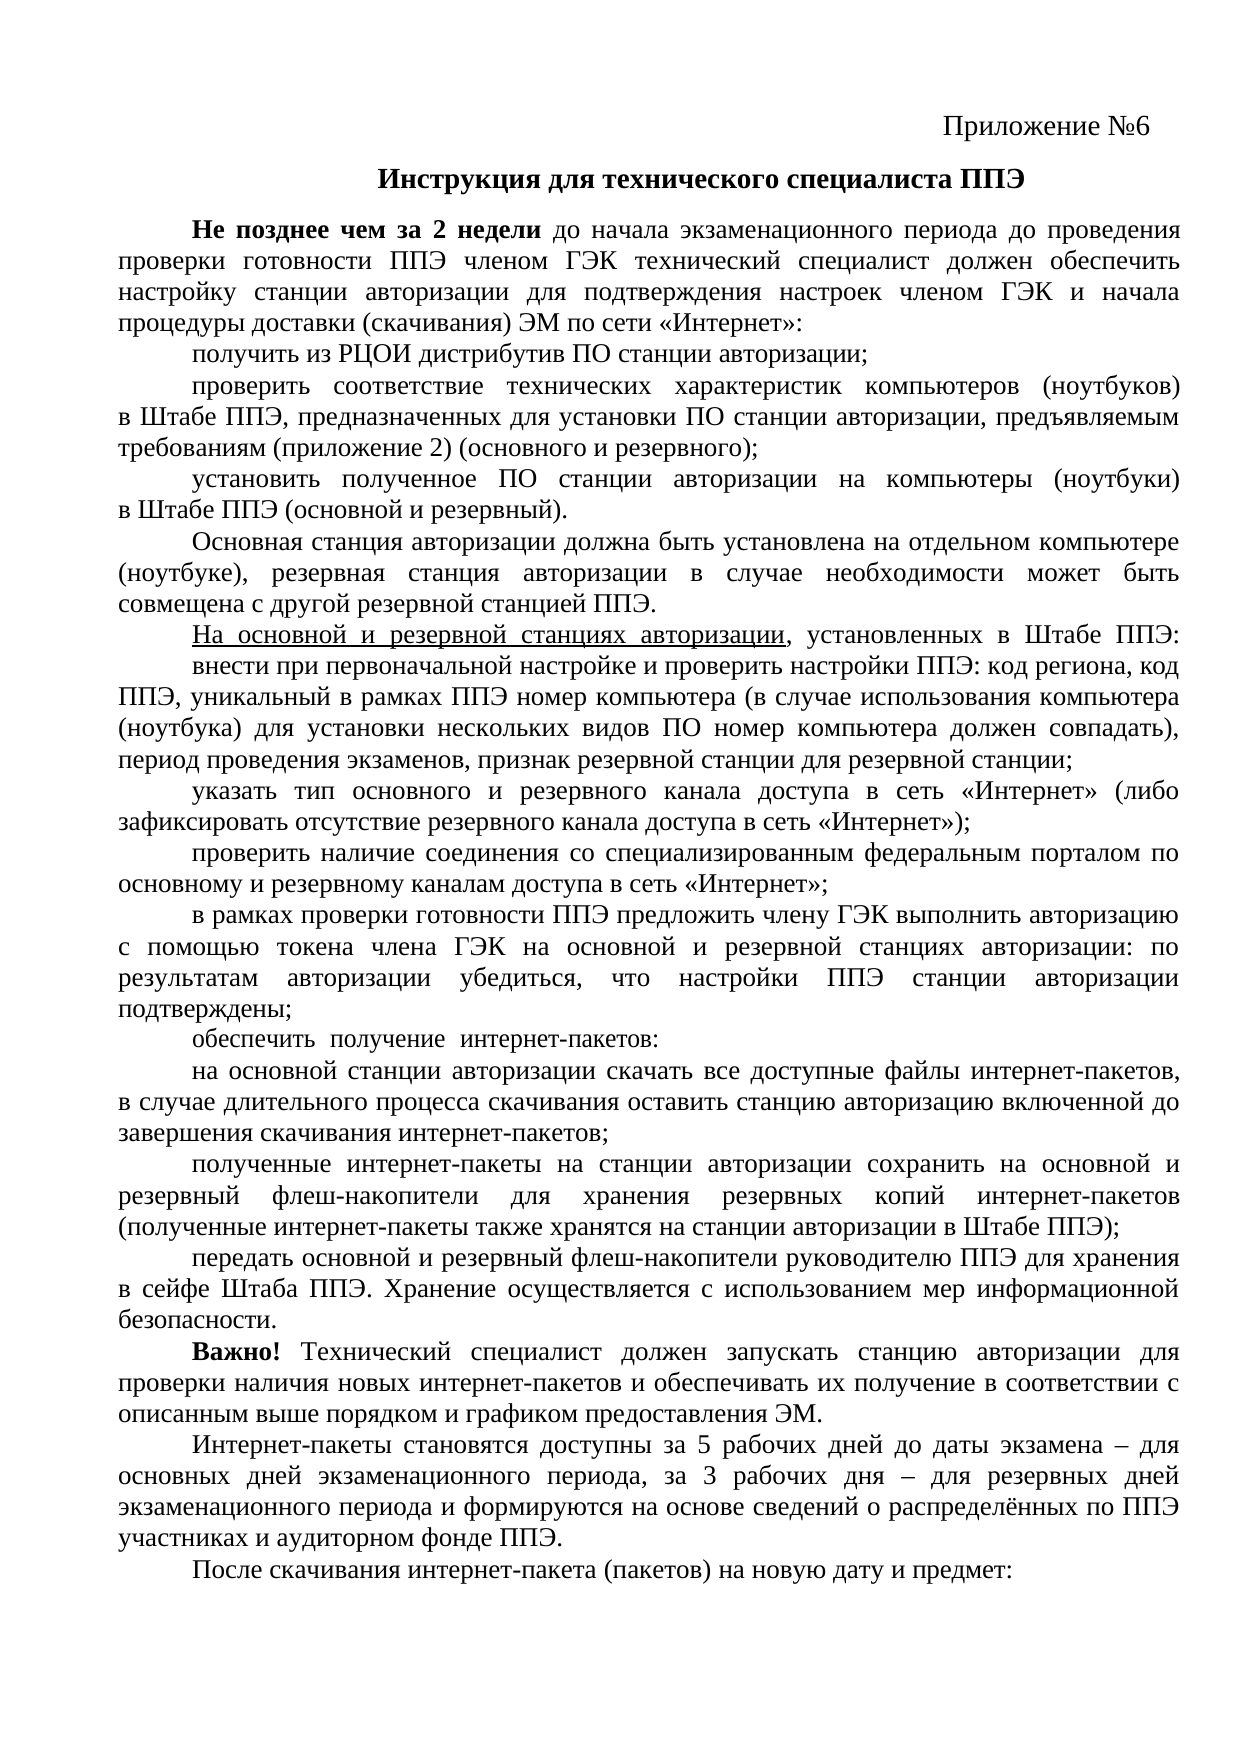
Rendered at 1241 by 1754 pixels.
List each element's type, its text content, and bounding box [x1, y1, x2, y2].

text Основная станция авторизации должна быть установлена на отдельном компьютере (ноутбуке), резервная станция авторизации в случае необходимости может быть совмещена с другой резервной станцией ППЭ. [118, 525, 1181, 618]
text проверить наличие соединения со специализированным федеральным порталом по основному и резервному каналам доступа в сеть «Интернет»; [118, 836, 1180, 898]
text в рамках проверки готовности ППЭ предложить члену ГЭК выполнить авторизацию с помощью токена члена ГЭК на основной и резервной станциях авторизации: по результатам авторизации убедиться, что настройки ППЭ станции авторизации подтверждены; [118, 898, 1181, 1023]
subtitle Инструкция для технического специалиста ППЭ [195, 161, 1207, 194]
text ППЭ, уникальный в рамках ППЭ номер компьютера (в случае использования компьютера (ноутбука) для установки нескольких видов ПО номер компьютера должен совпадать), период проведения экзаменов, признак резервной станции для резервной станции; [118, 680, 1181, 774]
text получить из РЦОИ дистрибутив ПО станции авторизации; [192, 338, 1207, 369]
text полученные интернет-пакеты на станции авторизации сохранить на основной и резервный флеш-накопители для хранения резервных копий интернет-пакетов (полученные интернет-пакеты также хранятся на станции авторизации в Штабе ППЭ); [118, 1148, 1181, 1241]
text установить полученное ПО станции авторизации на компьютеры (ноутбуки) в Штабе ППЭ (основной и резервный). [118, 462, 1180, 524]
text на основной станции авторизации скачать все доступные файлы интернет-пакетов, в случае длительного процесса скачивания оставить станцию авторизацию включенной до завершения скачивания интернет-пакетов; [118, 1054, 1181, 1148]
text обеспечить получение интернет-пакетов: [192, 1023, 1207, 1054]
text передать основной и резервный флеш-накопители руководителю ППЭ для хранения в сейфе Штаба ППЭ. Хранение осуществляется с использованием мер информационной безопасности. [118, 1241, 1181, 1334]
text Не позднее чем за 2 недели до начала экзаменационного периода до проведения проверки готовности ППЭ членом ГЭК технический специалист должен обеспечить настройку станции авторизации для подтверждения настроек членом ГЭК и начала процедуры доставки (скачивания) ЭМ по сети «Интернет»: [118, 213, 1181, 338]
text указать тип основного и резервного канала доступа в сеть «Интернет» (либо зафиксировать отсутствие резервного канала доступа в сеть «Интернет»); [118, 774, 1181, 836]
text На основной и резервной станциях авторизации, установленных в Штабе ППЭ: внести при первоначальной настройке и проверить настройки ППЭ: код региона, код [192, 618, 1181, 680]
text Интернет-пакеты становятся доступны за 5 рабочих дней до даты экзамена – для основных дней экзаменационного периода, за 3 рабочих дня – для резервных дней экзаменационного периода и формируются на основе сведений о распределённых по ППЭ участниках и аудиторном фонде ППЭ. [118, 1428, 1181, 1553]
text проверить соответствие технических характеристик компьютеров (ноутбуков) в Штабе ППЭ, предназначенных для установки ПО станции авторизации, предъявляемым требованиям (приложение 2) (основного и резервного); [118, 369, 1181, 462]
text После скачивания интернет-пакета (пакетов) на новую дату и предмет: [192, 1553, 1207, 1584]
text Важно! Технический специалист должен запускать станцию авторизации для проверки наличия новых интернет-пакетов и обеспечивать их получение в соответствии с описанным выше порядком и графиком предоставления ЭМ. [118, 1335, 1181, 1428]
subtitle Приложение №6 [195, 108, 1150, 142]
